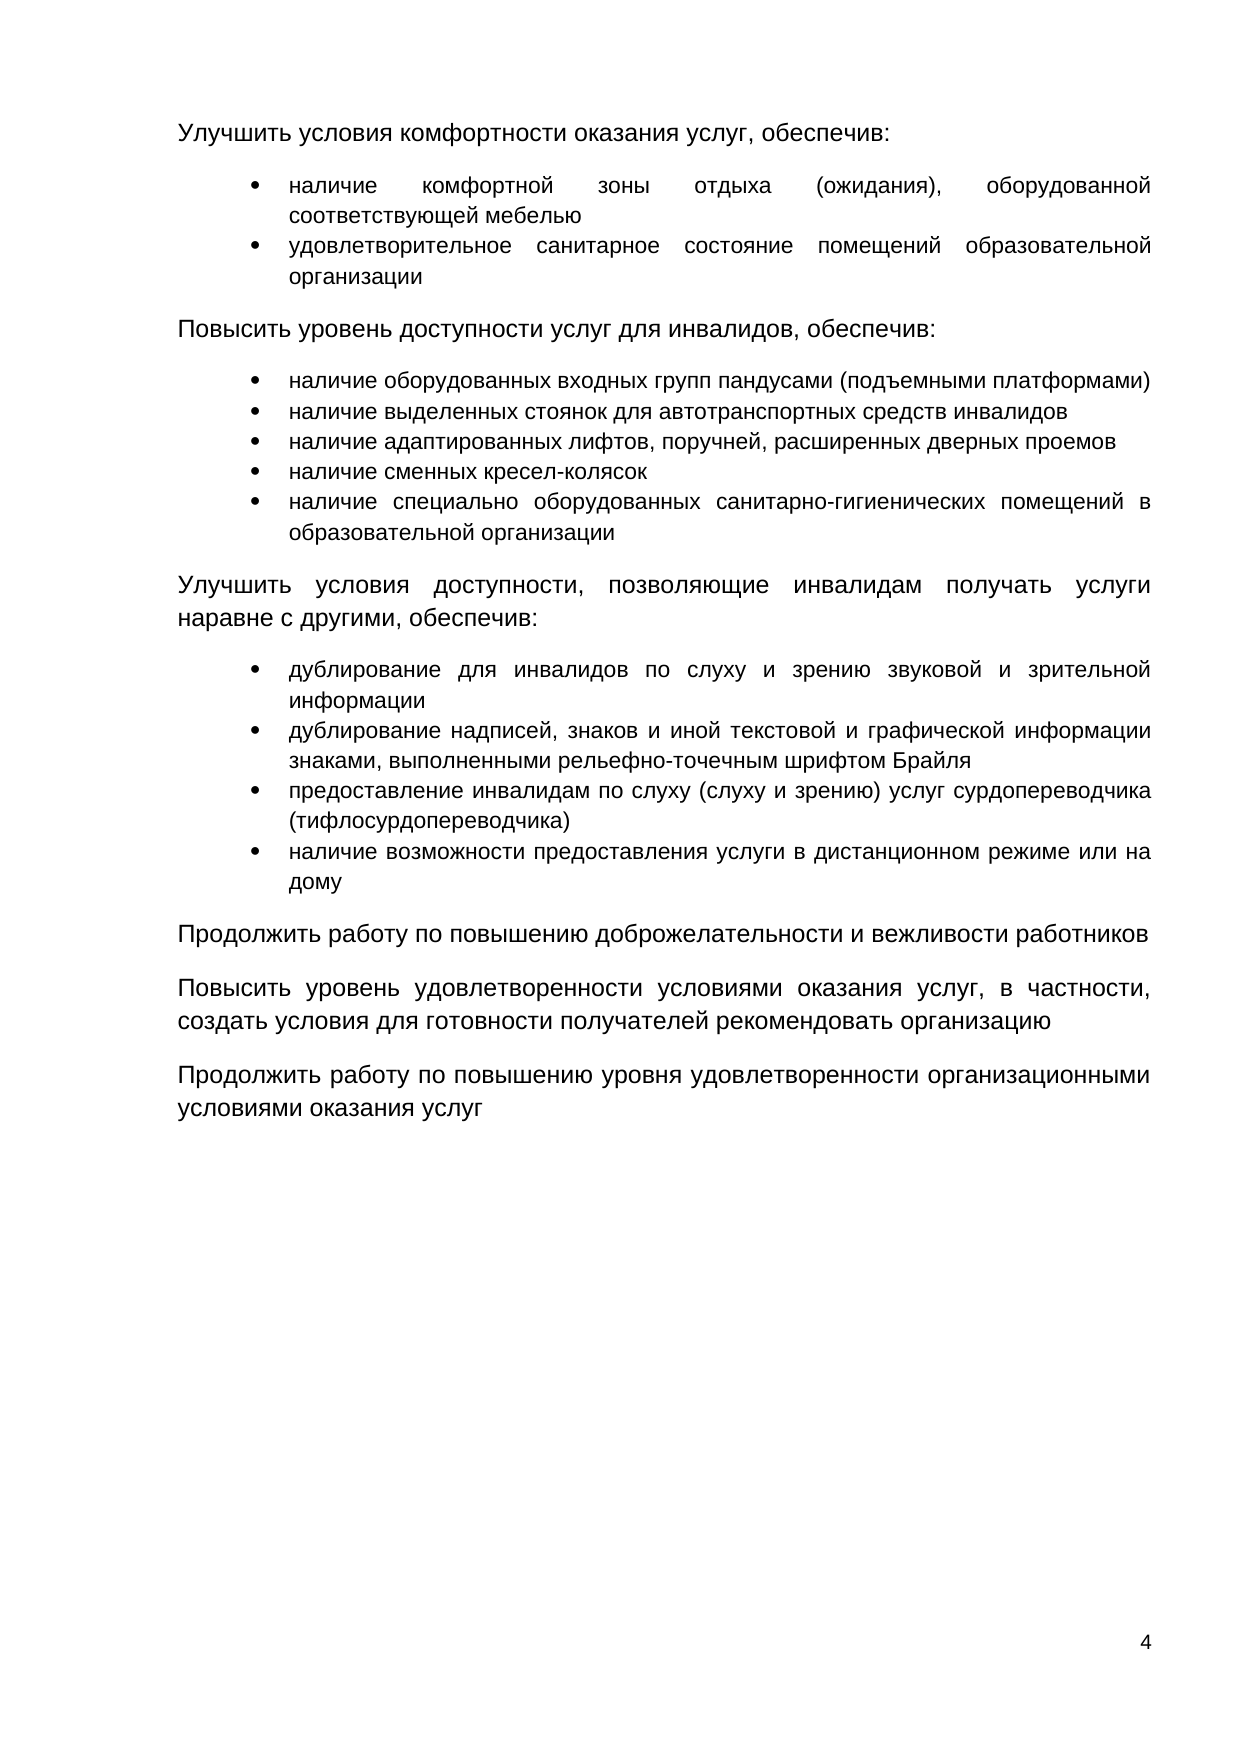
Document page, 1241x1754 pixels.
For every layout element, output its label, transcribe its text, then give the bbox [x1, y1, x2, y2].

list дублирование для инвалидов по слуху и зрению звуковой и зрительной информации [251, 656, 1152, 713]
list дублирование надписей, знаков и иной текстовой и графической информации знаками, выполненными рельефно-точечным шрифтом Брайля [251, 717, 1152, 773]
list удовлетворительное санитарное состояние помещений образовательной организации [251, 232, 1152, 289]
list наличие возможности предоставления услуги в дистанционном режиме или на дому [251, 838, 1152, 894]
text Повысить уровень удовлетворенности условиями оказания услуг, в частности, создать условия для готовности получателей рекомендовать организацию [177, 973, 1152, 1034]
list наличие специально оборудованных санитарно-гигиенических помещений в образовательной организации [251, 488, 1152, 545]
list наличие сменных кресел-колясок [251, 458, 1152, 484]
list наличие оборудованных входных групп пандусами (подъемными платформами) [251, 367, 1152, 394]
list наличие комфортной зоны отдыха (ожидания), оборудованной соответствующей мебелью [251, 172, 1152, 228]
text Повысить уровень доступности услуг для инвалидов, обеспечив: [177, 314, 1152, 342]
list наличие выделенных стоянок для автотранспортных средств инвалидов [251, 398, 1152, 424]
text Продолжить работу по повышению уровня удовлетворенности организационными условиями оказания услуг [177, 1060, 1152, 1121]
text Продолжить работу по повышению доброжелательности и вежливости работников [177, 919, 1152, 948]
text Улучшить условия комфортности оказания услуг, обеспечив: [177, 118, 1152, 147]
list наличие адаптированных лифтов, поручней, расширенных дверных проемов [251, 428, 1152, 454]
list предоставление инвалидам по слуху (слуху и зрению) услуг сурдопереводчика (тифлосурдопереводчика) [251, 777, 1152, 834]
text Улучшить условия доступности, позволяющие инвалидам получать услуги наравне с другими, обеспечив: [177, 569, 1152, 631]
